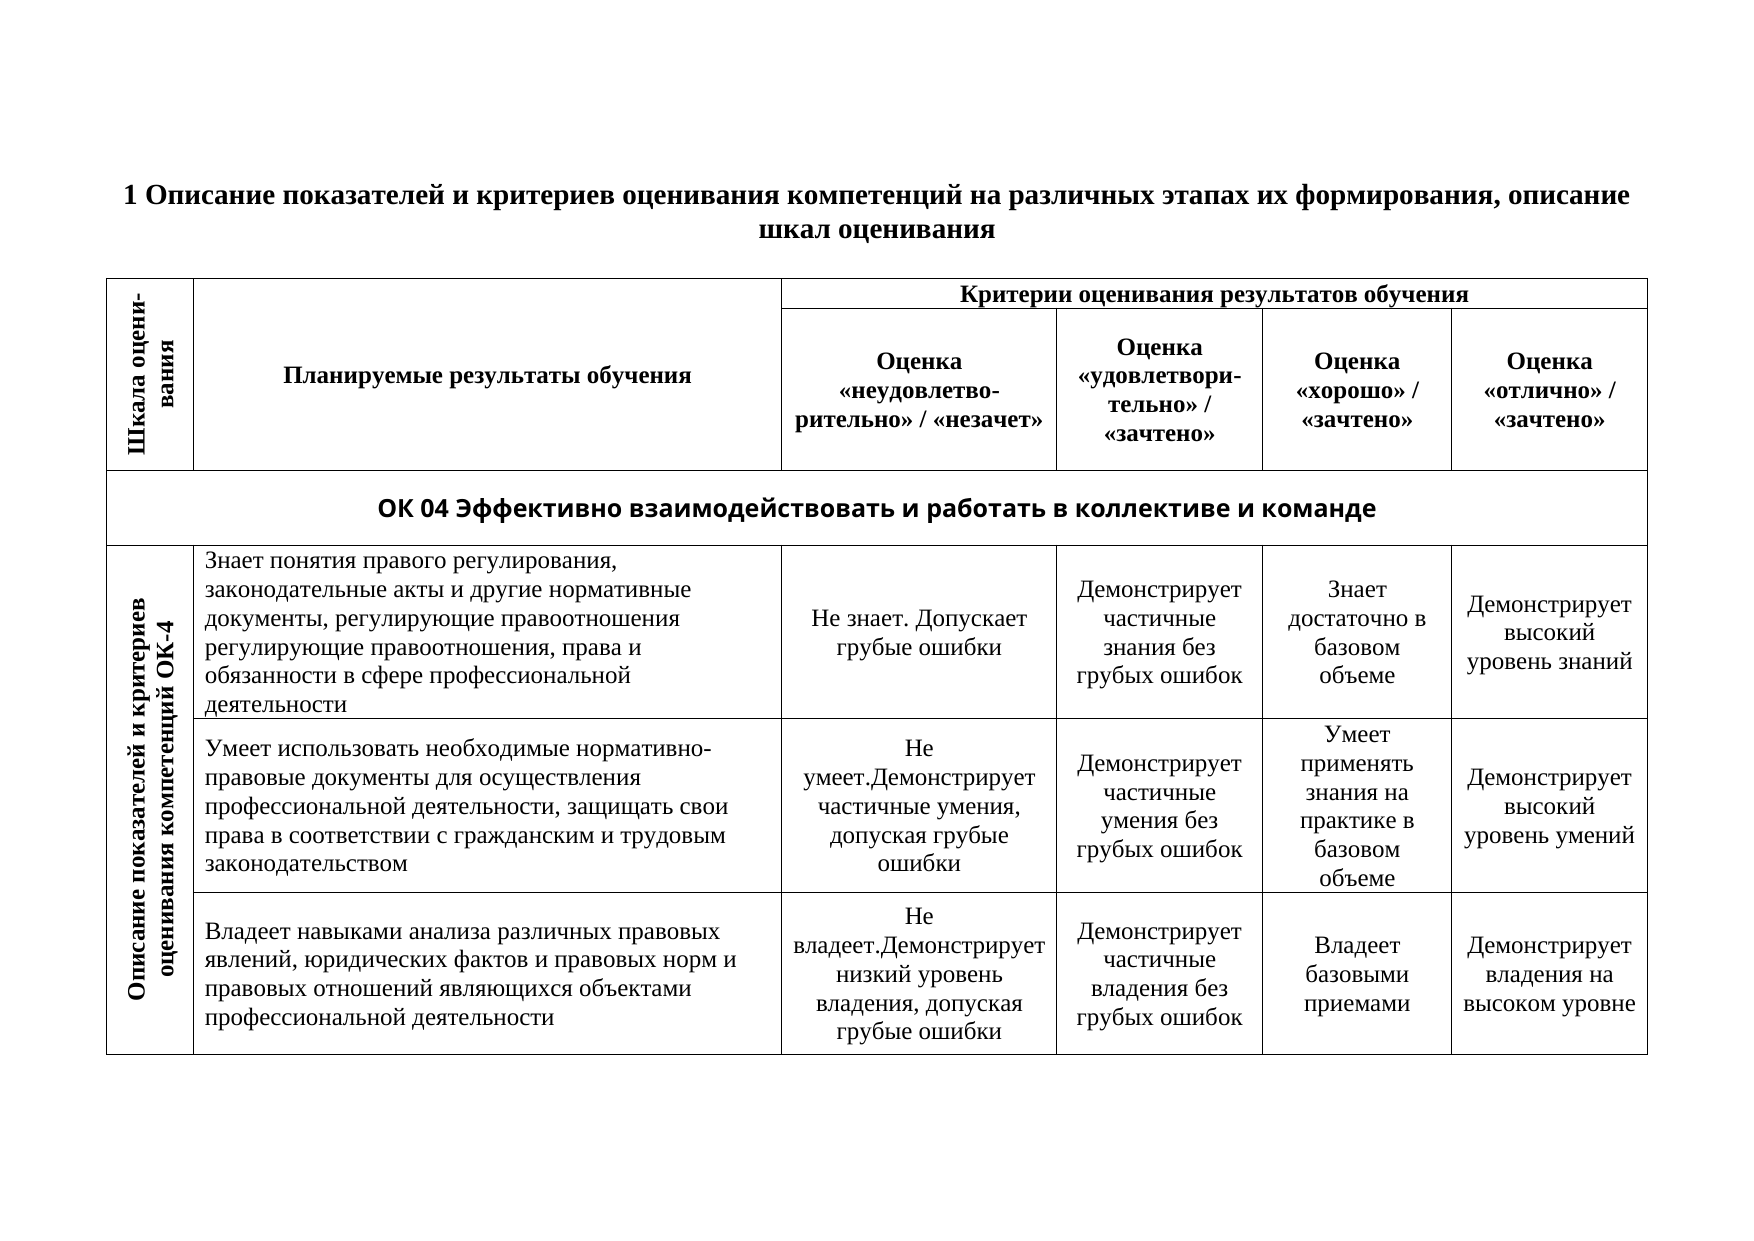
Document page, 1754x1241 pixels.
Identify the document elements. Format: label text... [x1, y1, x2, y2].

table_cell Оценка «отлично» / «зачтено» [1452, 309, 1647, 470]
table_header Шкала оценивания [107, 279, 193, 470]
table_cell Оценка «хорошо» / «зачтено» [1263, 309, 1451, 470]
table_cell Описание показателей и критериев оценивания компетенций ОК-4 [107, 546, 193, 1054]
table_cell Демонстрирует частичные умения без грубых ошибок [1057, 719, 1262, 892]
table_cell Не владеет.Демонстрирует низкий уровень владения, допуская грубые ошибки [782, 893, 1056, 1054]
table_cell Владеет навыками анализа различных правовых явлений, юридических фактов и правовых норм и правовых отношений являющихся объектами профессиональной деятельности [194, 893, 781, 1054]
table_cell Знает понятия правого регулирования, законодательные акты и другие нормативные документы, регулирующие правоотношения регулирующие правоотношения, права и обязанности в сфере профессиональной деятельности [194, 546, 781, 718]
text 1 Описание показателей и критериев оценивания компетенций на различных этапах их формирования, описание шкал оценивания [118, 177, 1636, 244]
table_cell Умеет применять знания на практике в базовом объеме [1263, 719, 1451, 892]
table_cell Демонстрирует высокий уровень умений [1452, 719, 1647, 892]
table_header Планируемые результаты обучения [194, 279, 781, 470]
table_cell ОК 04 Эффективно взаимодействовать и работать в коллективе и команде [107, 471, 1647, 544]
table_cell Не знает. Допускает грубые ошибки [782, 546, 1056, 718]
table_cell Демонстрирует владения на высоком уровне [1452, 893, 1647, 1054]
table_cell Оценка «неудовлетворительно» / «незачет» [782, 309, 1056, 470]
table_header Критерии оценивания результатов обучения [782, 279, 1647, 308]
table_cell Владеет базовыми приемами [1263, 893, 1451, 1054]
table_cell Знает достаточно в базовом объеме [1263, 546, 1451, 718]
table_cell Демонстрирует частичные владения без грубых ошибок [1057, 893, 1262, 1054]
table_cell Оценка «удовлетворительно» / «зачтено» [1057, 309, 1262, 470]
table_cell Демонстрирует высокий уровень знаний [1452, 546, 1647, 718]
table_cell Не умеет.Демонстрирует частичные умения, допуская грубые ошибки [782, 719, 1056, 892]
table_cell Демонстрирует частичные знания без грубых ошибок [1057, 546, 1262, 718]
table_cell Умеет использовать необходимые нормативно- правовые документы для осуществления профессиональной деятельности, защищать свои права в соответствии с гражданским и трудовым законодательством [194, 719, 781, 892]
